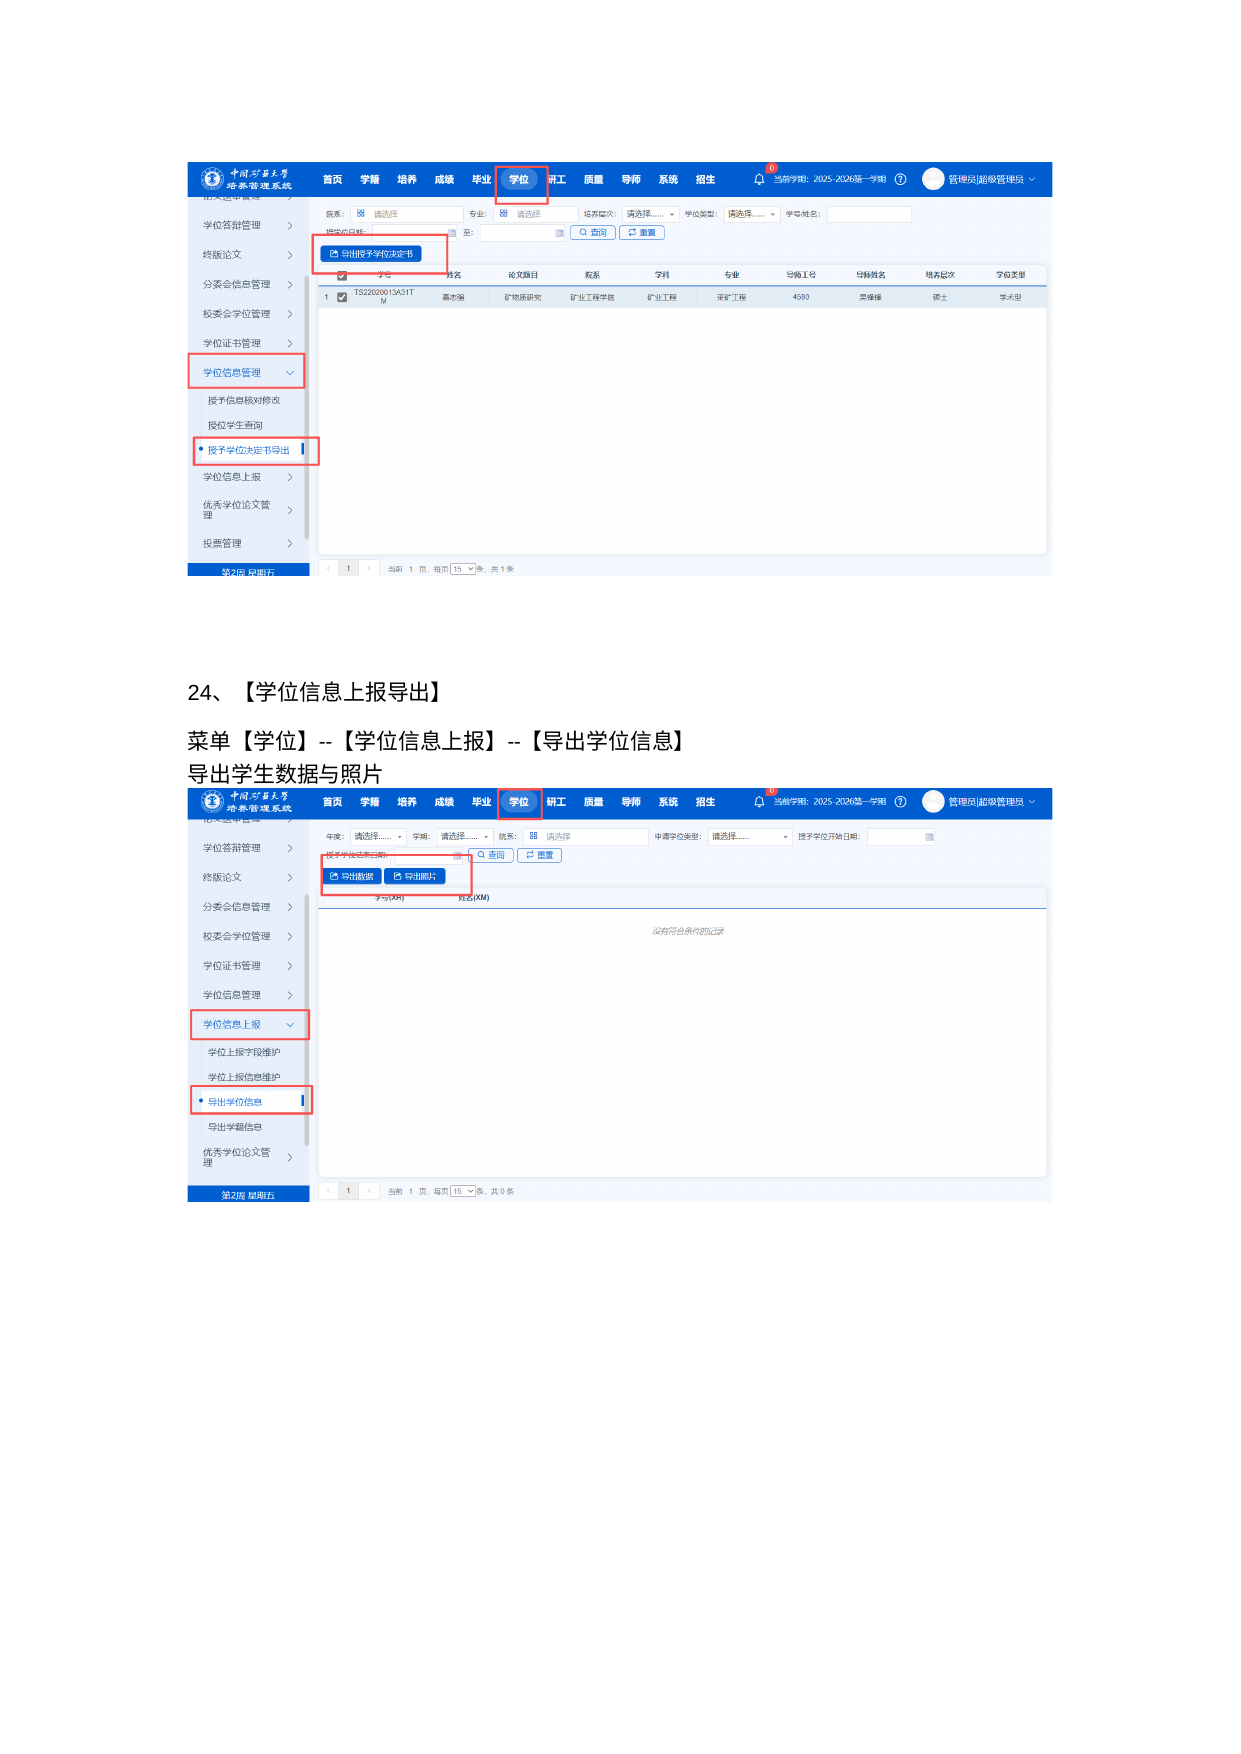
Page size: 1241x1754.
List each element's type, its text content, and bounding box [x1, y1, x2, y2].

list 菜单【学位】--【学位信息上报】--【导出学位信息】 [187, 724, 1053, 756]
list 导出学生数据与照片 [187, 756, 1053, 788]
subtitle 【学位信息上报导出】 [187, 674, 1053, 707]
picture [187, 162, 1053, 576]
picture [187, 788, 1053, 1202]
